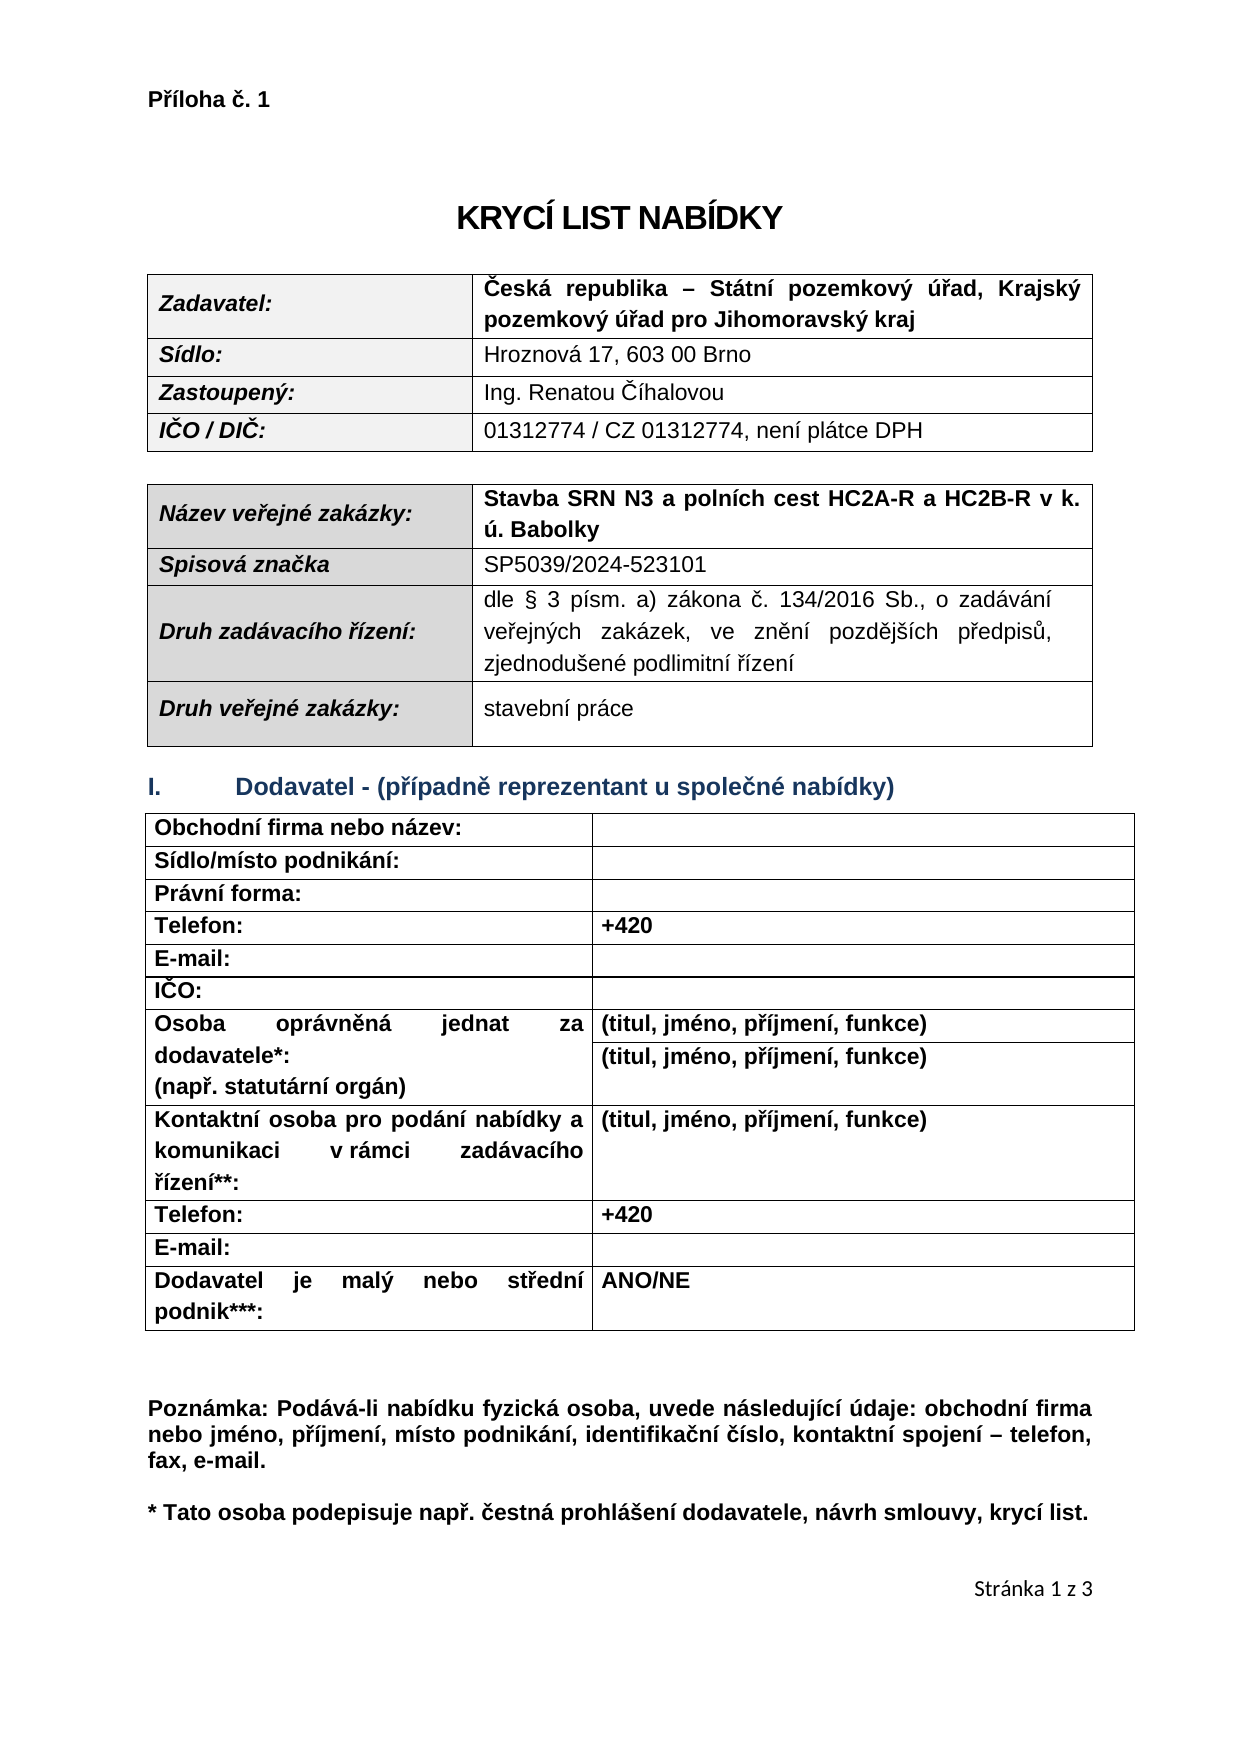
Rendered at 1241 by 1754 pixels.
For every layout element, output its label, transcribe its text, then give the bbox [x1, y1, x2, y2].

table_cell IČO / DIČ: [148, 414, 472, 451]
table_cell Dodavatel je malý nebo střední podnik***: [146, 1267, 592, 1330]
table_cell Telefon: [146, 1201, 592, 1233]
table_cell (titul, jméno, příjmení, funkce) [593, 1010, 1134, 1042]
table_cell Právní forma: [146, 880, 592, 911]
table_cell (titul, jméno, příjmení, funkce) [593, 1106, 1134, 1200]
table_cell Kontaktní osoba pro podání nabídky a komunikaci v rámci zadávacího řízení**: [146, 1106, 592, 1200]
table_cell [593, 978, 1134, 1009]
table_cell (titul, jméno, příjmení, funkce) [593, 1043, 1134, 1105]
table_cell Osoba oprávněná jednat za dodavatele*: (např. statutární orgán) [146, 1010, 592, 1105]
table_cell IČO: [146, 978, 592, 1009]
table_cell Telefon: [146, 912, 592, 944]
table_cell stavební práce [473, 682, 1092, 746]
table_cell [593, 880, 1134, 911]
table_header Česká republika – Státní pozemkový úřad, Krajský pozemkový úřad pro Jihomoravský kraj [473, 275, 1092, 338]
table_cell Hroznová 17, 603 00 Brno [473, 339, 1092, 376]
text * Tato osoba podepisuje např. čestná prohlášení dodavatele, návrh smlouvy, krycí list. [148, 1499, 1093, 1525]
table_header [593, 814, 1134, 846]
table_cell E-mail: [146, 1234, 592, 1266]
table_cell SP5039/2024-523101 [473, 549, 1092, 585]
table_cell [593, 1234, 1134, 1266]
table_cell Spisová značka [148, 549, 472, 585]
table_cell [593, 847, 1134, 878]
text Poznámka: Podává-li nabídku fyzická osoba, uvede následující údaje: obchodní firma nebo jméno, příjmení, místo podnikání, identifikační číslo, kontaktní spojení – telefon, fax, e-mail. [148, 1395, 1093, 1474]
table_cell +420 [593, 1201, 1134, 1233]
table_cell 01312774 / CZ 01312774, není plátce DPH [473, 414, 1092, 451]
table_cell dle § 3 písm. a) zákona č. 134/2016 Sb., o zadávání veřejných zakázek, ve znění pozdějších předpisů, zjednodušené podlimitní řízení [473, 586, 1092, 681]
table_cell Druh zadávacího řízení: [148, 586, 472, 681]
table_cell Sídlo/místo podnikání: [146, 847, 592, 878]
table_cell ANO/NE [593, 1267, 1134, 1330]
table_cell Zastoupený: [148, 377, 472, 413]
table_cell Ing. Renatou Číhalovou [473, 377, 1092, 413]
table_cell E-mail: [146, 945, 592, 976]
table_header Zadavatel: [148, 275, 472, 338]
subtitle Dodavatel - (případně reprezentant u společné nabídky) [148, 772, 1093, 801]
table_header Název veřejné zakázky: [148, 485, 472, 548]
table_cell [593, 945, 1134, 976]
title Krycí list nabídky [148, 198, 1093, 236]
table_header Stavba SRN N3 a polních cest HC2A-R a HC2B-R v k. ú. Babolky [473, 485, 1092, 548]
table_header Obchodní firma nebo název: [146, 814, 592, 846]
table_cell +420 [593, 912, 1134, 944]
table_cell Druh veřejné zakázky: [148, 682, 472, 746]
table_cell Sídlo: [148, 339, 472, 376]
